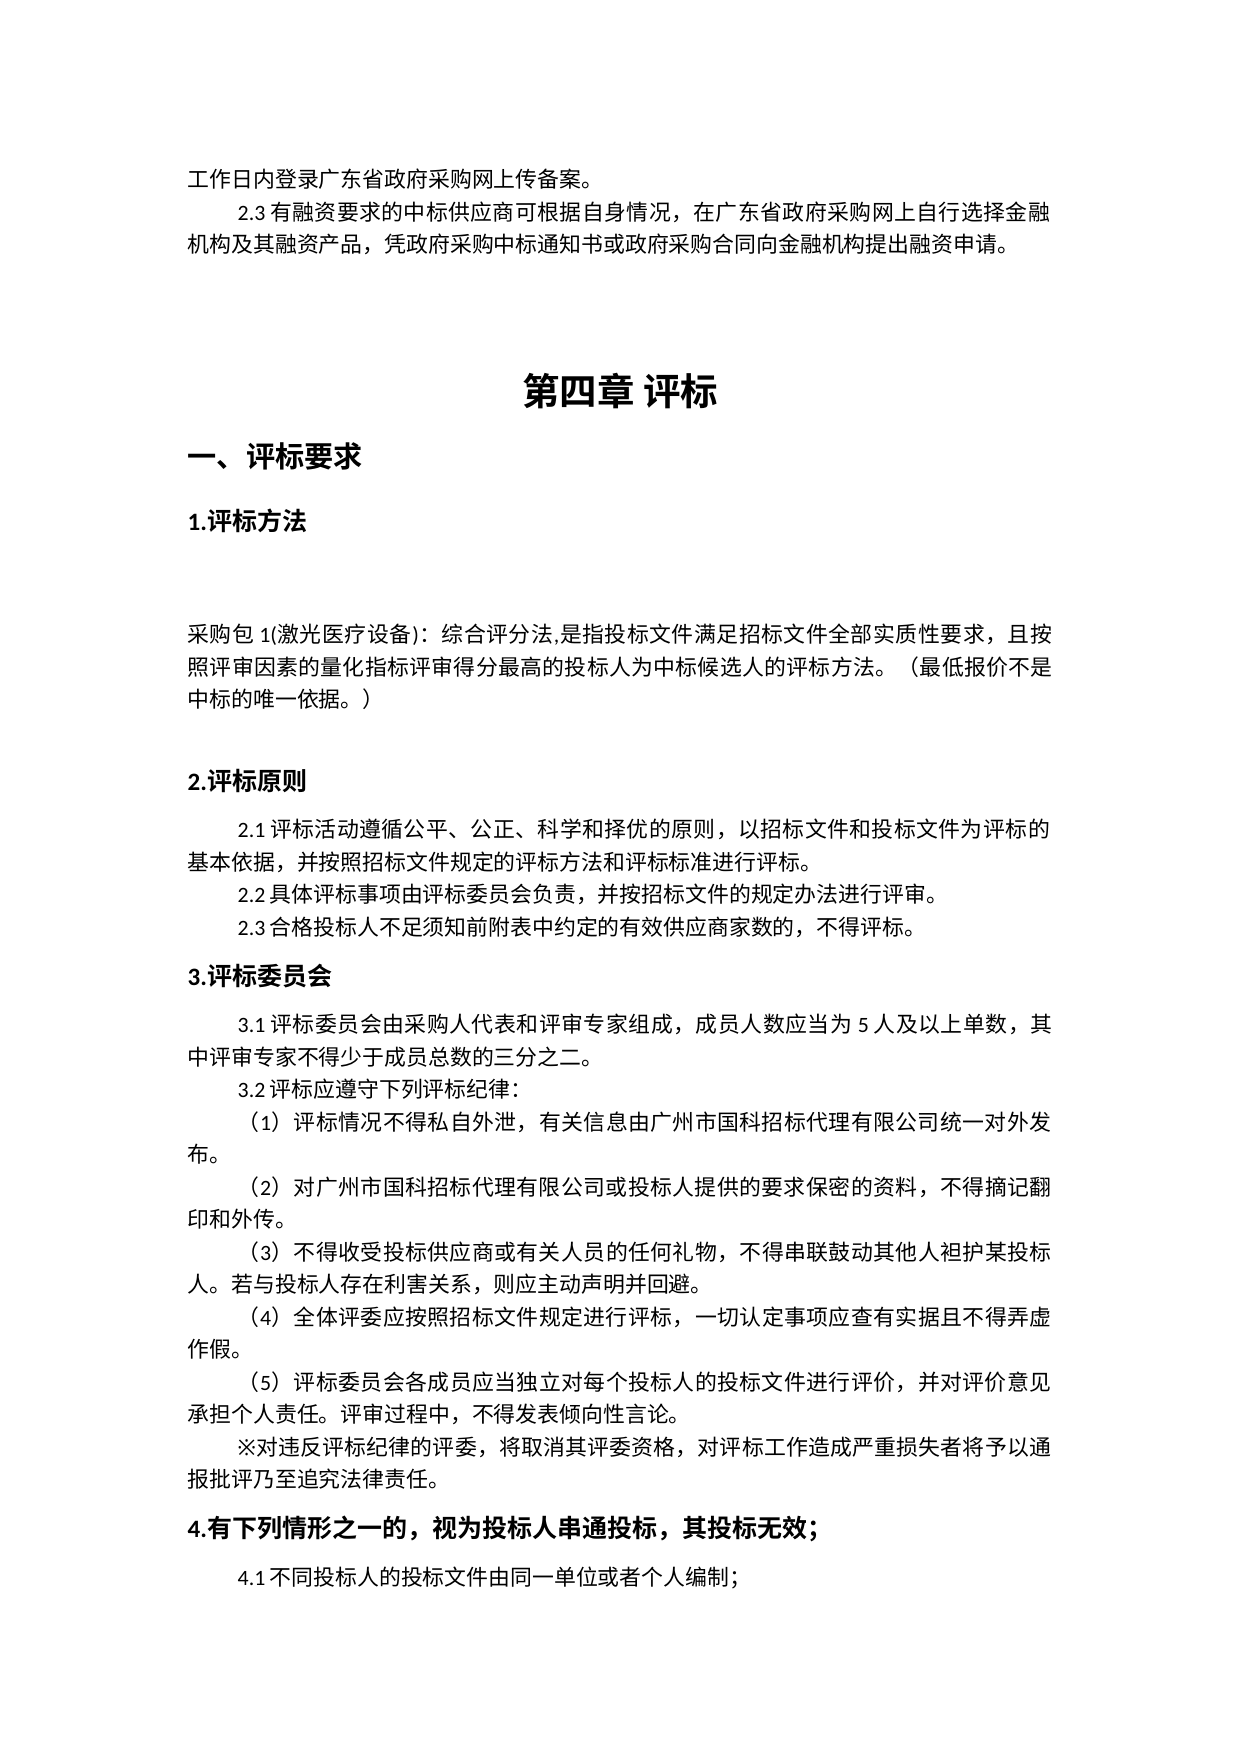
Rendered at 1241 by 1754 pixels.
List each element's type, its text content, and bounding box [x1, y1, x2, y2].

text 第四章 评标 [187, 357, 1053, 422]
text 2.3合格投标人不足须知前附表中约定的有效供应商家数的，不得评标。 [187, 909, 1053, 942]
text 1.评标方法 [187, 487, 1053, 552]
text （4）全体评委应按照招标文件规定进行评标，一切认定事项应查有实据且不得弄虚作假。 [187, 1299, 1053, 1364]
text （5）评标委员会各成员应当独立对每个投标人的投标文件进行评价，并对评价意见承担个人责任。评审过程中，不得发表倾向性言论。 [187, 1364, 1053, 1429]
text ※对违反评标纪律的评委，将取消其评委资格，对评标工作造成严重损失者将予以通报批评乃至追究法律责任。 [187, 1429, 1053, 1494]
text （2）对广州市国科招标代理有限公司或投标人提供的要求保密的资料，不得摘记翻印和外传。 [187, 1169, 1053, 1234]
text 2.1评标活动遵循公平、公正、科学和择优的原则，以招标文件和投标文件为评标的基本依据，并按照招标文件规定的评标方法和评标标准进行评标。 [187, 812, 1053, 877]
text 3.1评标委员会由采购人代表和评审专家组成，成员人数应当为5人及以上单数，其中评审专家不得少于成员总数的三分之二。 [187, 1007, 1053, 1072]
text 2.评标原则 [187, 747, 1053, 812]
text 采购包1(激光医疗设备)：综合评分法,是指投标文件满足招标文件全部实质性要求，且按照评审因素的量化指标评审得分最高的投标人为中标候选人的评标方法。（最低报价不是中标的唯一依据。） [187, 617, 1053, 714]
text 2.2具体评标事项由评标委员会负责，并按招标文件的规定办法进行评审。 [187, 877, 1053, 909]
text 2.3有融资要求的中标供应商可根据自身情况，在广东省政府采购网上自行选择金融机构及其融资产品，凭政府采购中标通知书或政府采购合同向金融机构提出融资申请。 [187, 194, 1053, 259]
text （1）评标情况不得私自外泄，有关信息由广州市国科招标代理有限公司统一对外发布。 [187, 1104, 1053, 1169]
text 4.有下列情形之一的，视为投标人串通投标，其投标无效； [187, 1494, 1053, 1559]
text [187, 162, 1053, 194]
text 一、评标要求 [187, 422, 1053, 487]
text 3.评标委员会 [187, 942, 1053, 1007]
text 4.1不同投标人的投标文件由同一单位或者个人编制； [187, 1559, 1053, 1592]
text （3）不得收受投标供应商或有关人员的任何礼物，不得串联鼓动其他人袒护某投标人。若与投标人存在利害关系，则应主动声明并回避。 [187, 1234, 1053, 1299]
text 3.2评标应遵守下列评标纪律： [187, 1072, 1053, 1104]
